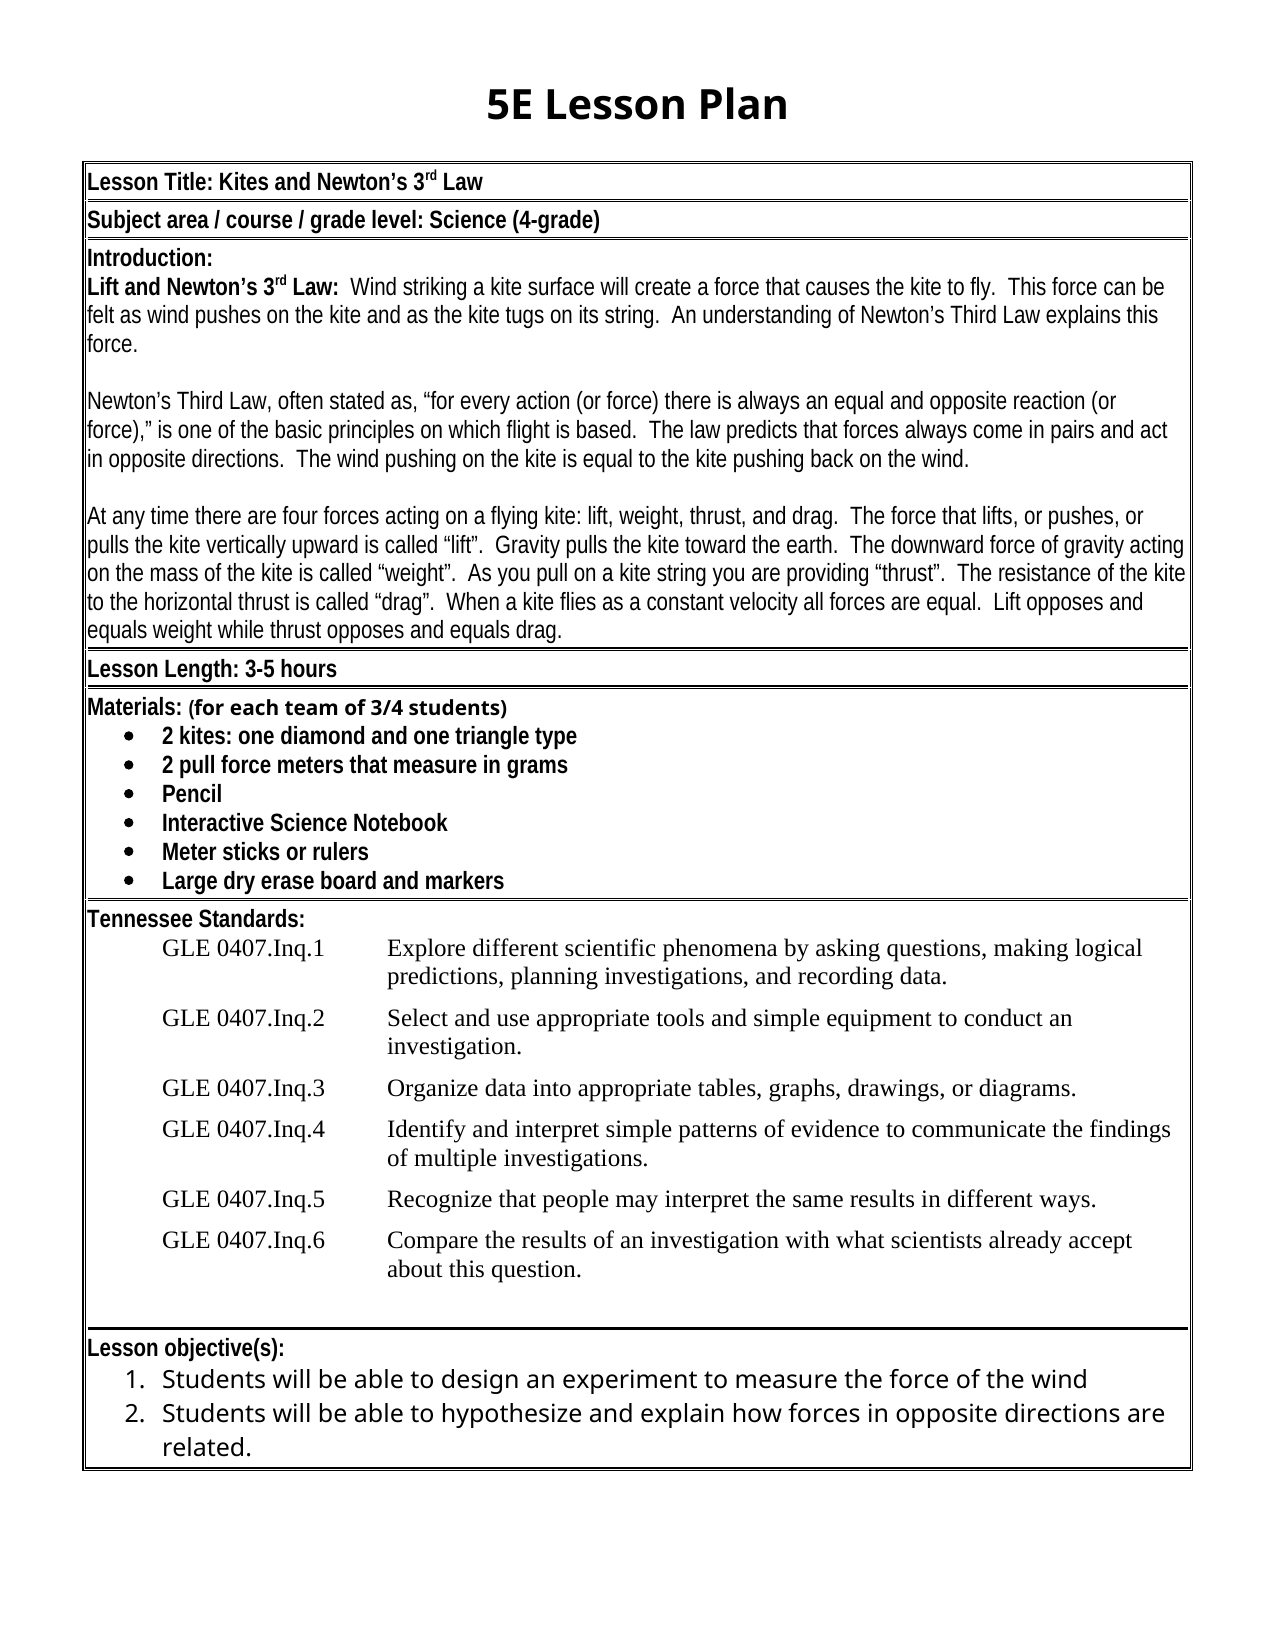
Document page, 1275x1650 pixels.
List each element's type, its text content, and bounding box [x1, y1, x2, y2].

table_cell Materials: (for each team of 3/4 students) 2 kites: one diamond and one triangle type 2 pull force meters that measure in grams Pencil Interactive Science Notebook Meter sticks or rulers Large dry erase board and markers [86, 685, 1190, 898]
table_cell Tennessee Standards: GLE 0407.Inq.1 Explore different scientific phenomena by asking questions, making logical predictions, planning investigations, and recording data. GLE 0407.Inq.2 Select and use appropriate tools and simple equipment to conduct an investigation. GLE 0407.Inq.3 Organize data into appropriate tables, graphs, drawings, or diagrams. GLE 0407.Inq.4 Identify and interpret simple patterns of evidence to communicate the findings of multiple investigations. GLE 0407.Inq.5 Recognize that people may interpret the same results in different ways. GLE 0407.Inq.6 Compare the results of an investigation with what scientists already accept about this question. [84, 898, 1191, 1327]
table_cell Introduction: Lift and Newton’s 3rd Law: Wind striking a kite surface will create a force that causes the kite to fly. This force can be felt as wind pushes on the kite and as the kite tugs on its string. An understanding of Newton’s Third Law explains this force. Newton’s Third Law, often stated as, “for every action (or force) there is always an equal and opposite reaction (or force),” is one of the basic principles on which flight is based. The law predicts that forces always come in pairs and act in opposite directions. The wind pushing on the kite is equal to the kite pushing back on the wind. At any time there are four forces acting on a flying kite: lift, weight, thrust, and drag. The force that lifts, or pushes, or pulls the kite vertically upward is called “lift”. Gravity pulls the kite toward the earth. The downward force of gravity acting on the mass of the kite is called “weight”. As you pull on a kite string you are providing “thrust”. The resistance of the kite to the horizontal thrust is called “drag”. When a kite flies as a constant velocity all forces are equal. Lift opposes and equals weight while thrust opposes and equals drag. [84, 237, 1191, 647]
table_header Lesson Title: Kites and Newton’s 3rd Law [86, 164, 1190, 199]
table_cell Subject area / course / grade level: Science (4-grade) [84, 199, 1191, 237]
table_cell Lesson Length: 3-5 hours [86, 647, 1190, 685]
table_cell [86, 1327, 1190, 1467]
